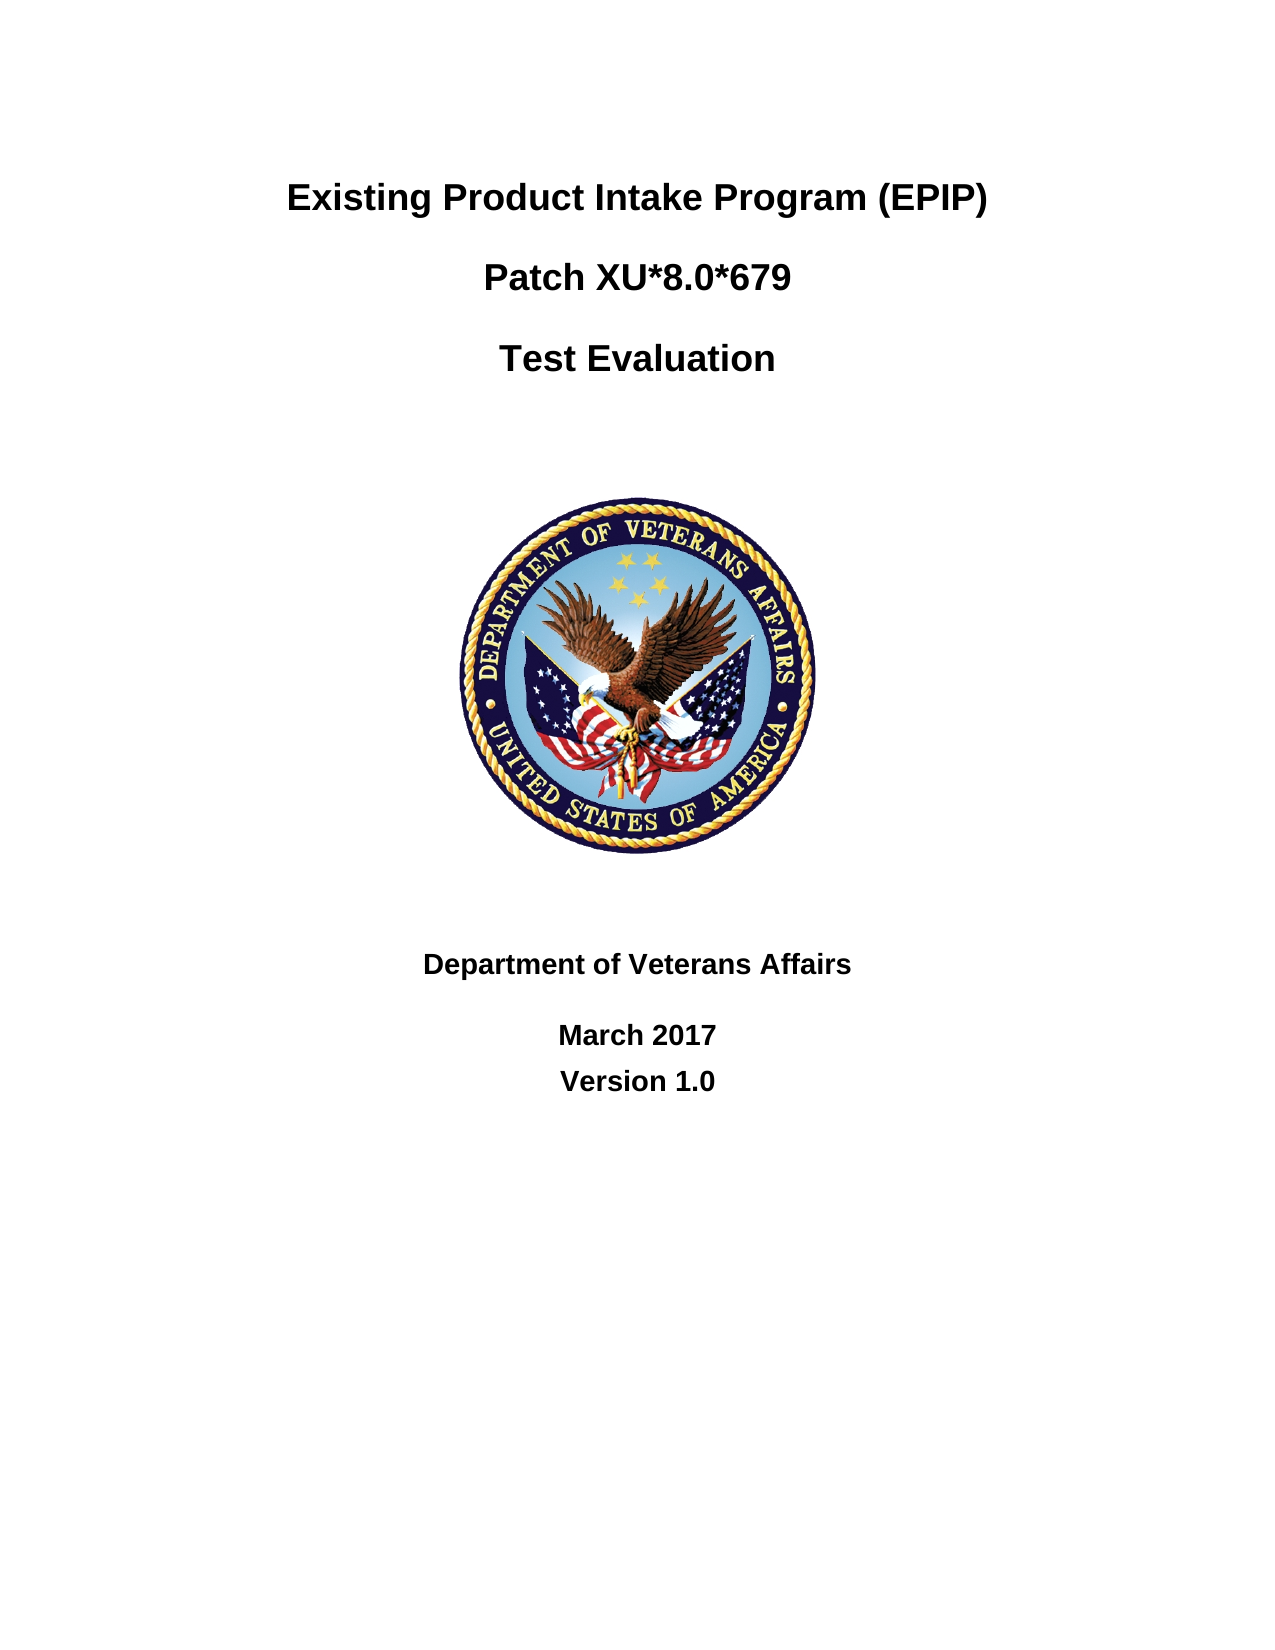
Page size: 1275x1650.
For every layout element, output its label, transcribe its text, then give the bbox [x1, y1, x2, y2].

picture [459, 497, 816, 854]
title Existing Product Intake Program (EPIP) [150, 175, 1125, 218]
title Department of Veterans Affairs [150, 947, 1125, 980]
title Patch XU*8.0*679 [150, 256, 1125, 299]
title Test Evaluation [150, 336, 1125, 379]
title March 2017 [150, 1018, 1125, 1051]
title Version 1.0 [150, 1064, 1125, 1097]
